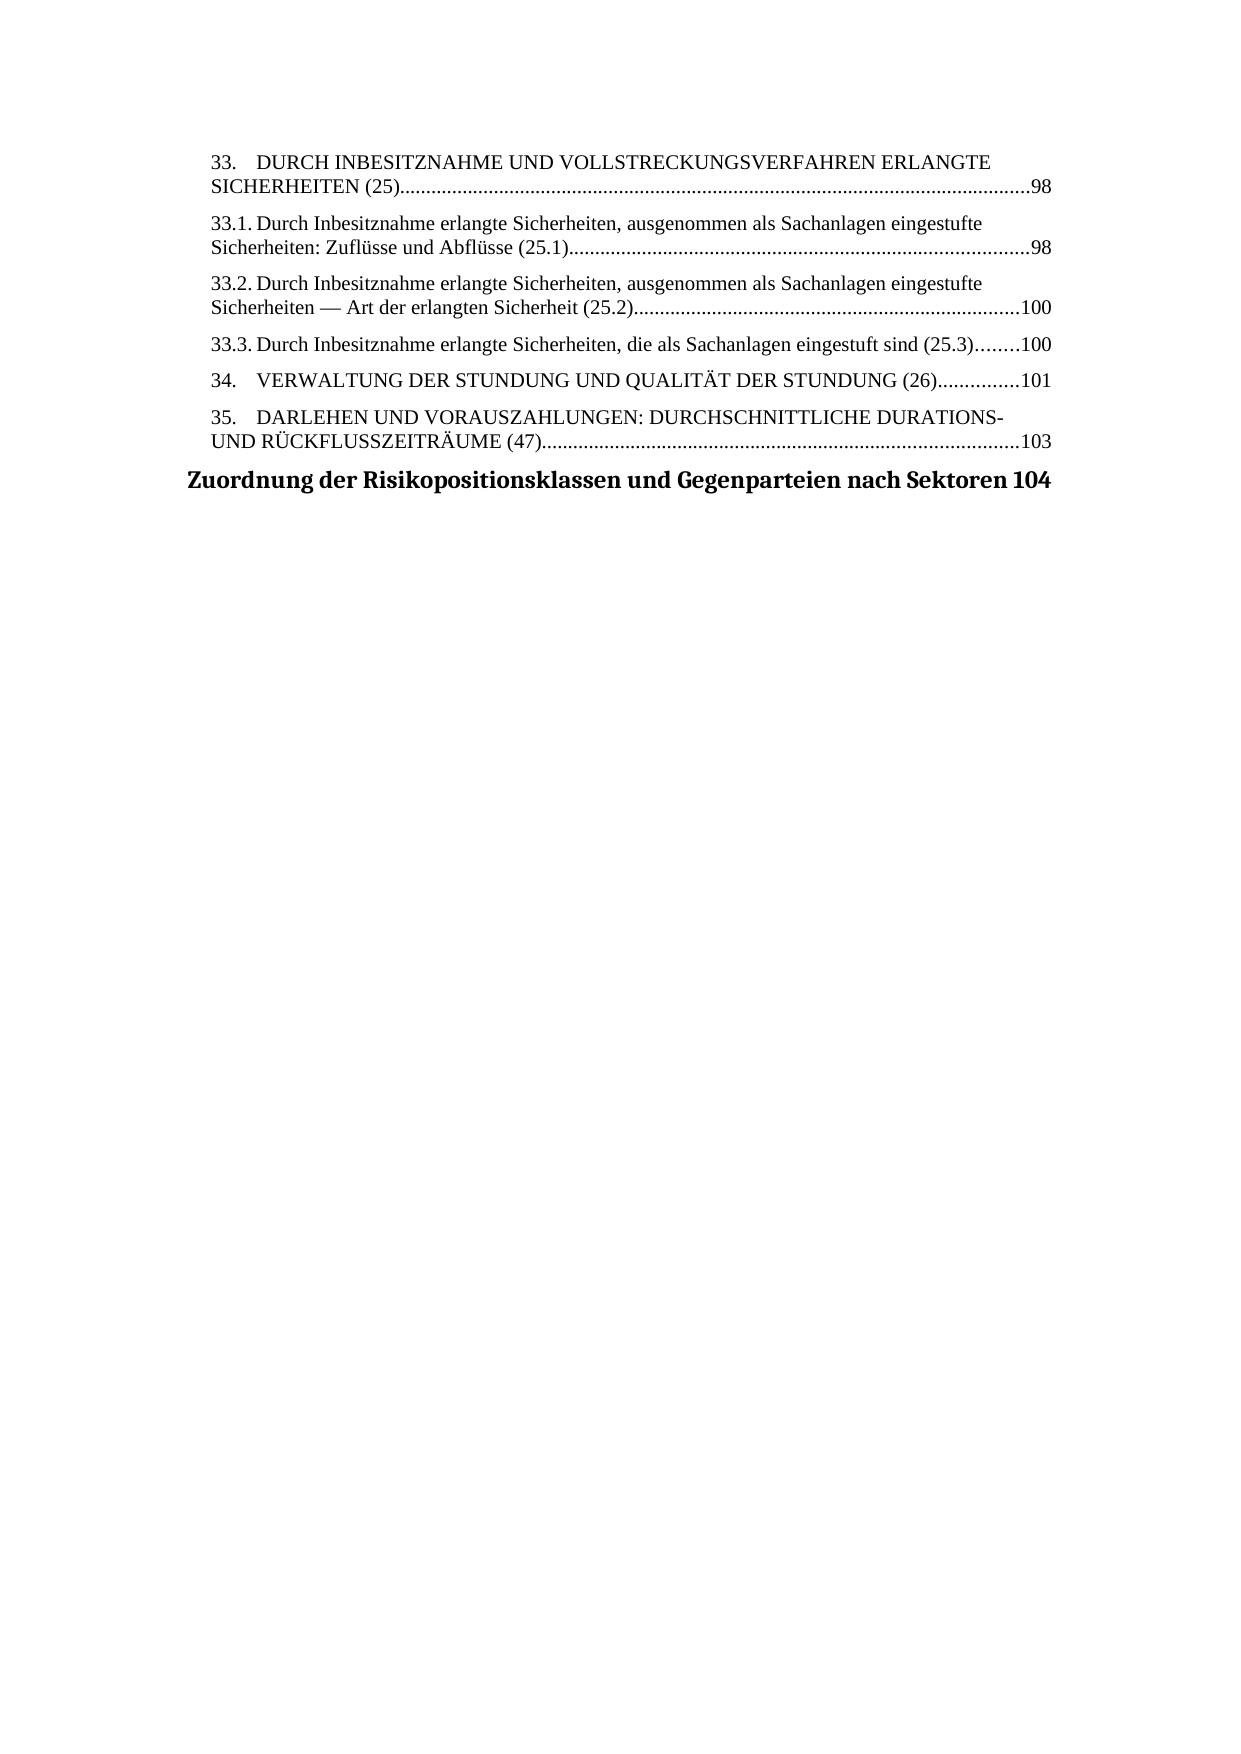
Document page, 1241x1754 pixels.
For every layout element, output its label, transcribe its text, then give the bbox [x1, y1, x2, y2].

text 34. VERWALTUNG DER STUNDUNG UND QUALITÄT DER STUNDUNG (26) 101 [211, 368, 1053, 392]
text 35. DARLEHEN UND VORAUSZAHLUNGEN: DURCHSCHNITTLICHE DURATIONS- UND RÜCKFLUSSZEITRÄUME (47) 103 [211, 405, 1053, 453]
text Zuordnung der Risikopositionsklassen und Gegenparteien nach Sektoren 104 [187, 466, 1053, 494]
text 33.2. Durch Inbesitznahme erlangte Sicherheiten, ausgenommen als Sachanlagen eingestufte Sicherheiten — Art der erlangten Sicherheit (25.2) 100 [211, 271, 1053, 319]
text 33.1. Durch Inbesitznahme erlangte Sicherheiten, ausgenommen als Sachanlagen eingestufte Sicherheiten: Zuflüsse und Abflüsse (25.1) 98 [211, 211, 1053, 259]
text 33.3. Durch Inbesitznahme erlangte Sicherheiten, die als Sachanlagen eingestuft sind (25.3) 100 [211, 332, 1053, 356]
text 33. DURCH INBESITZNAHME UND VOLLSTRECKUNGSVERFAHREN ERLANGTE SICHERHEITEN (25) 98 [211, 150, 1053, 198]
